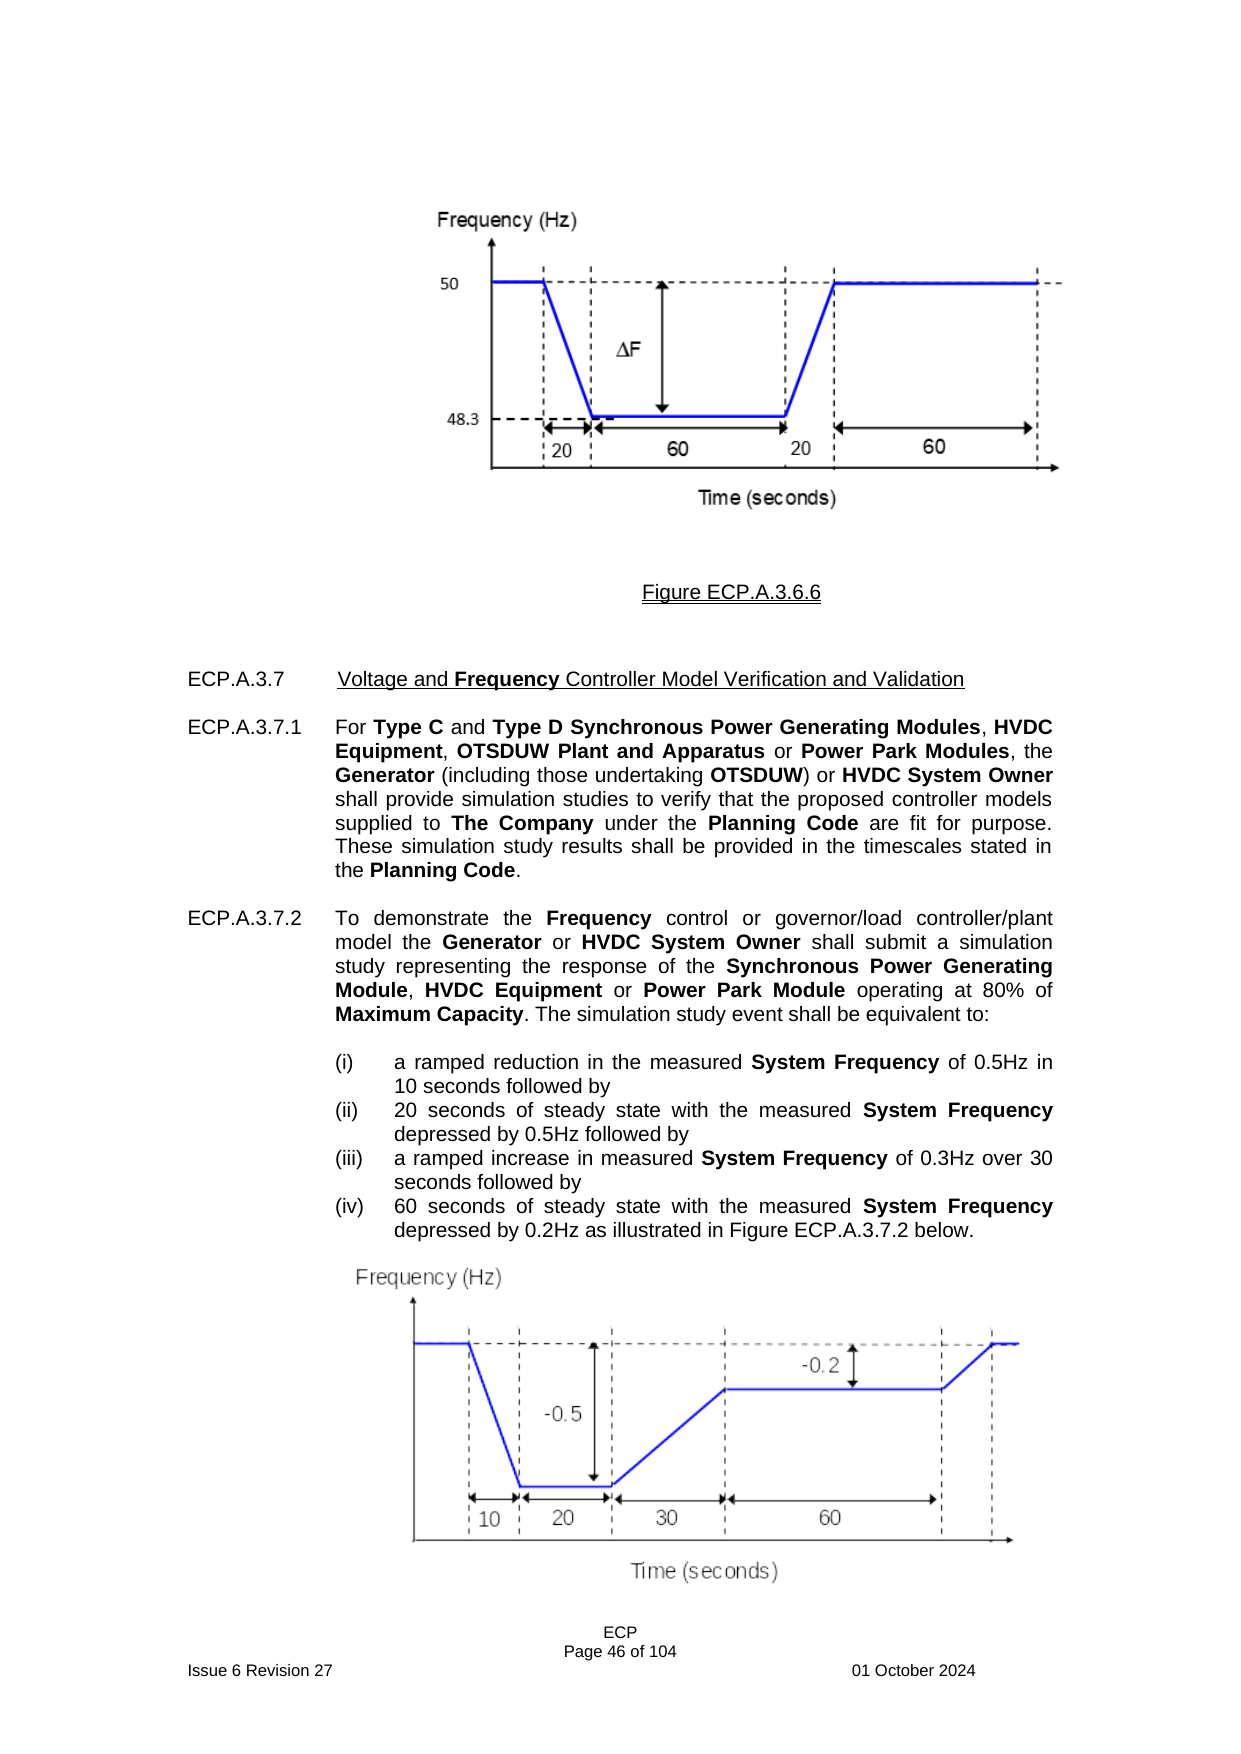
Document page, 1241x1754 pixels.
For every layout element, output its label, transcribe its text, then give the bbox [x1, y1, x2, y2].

text ECP.A.3.7 Voltage and Frequency Controller Model Verification and Validation [187, 667, 1053, 691]
text ECP.A.3.7.2 To demonstrate the Frequency control or governor/load controller/plant model the Generator or HVDC System Owner shall submit a simulation study representing the response of the Synchronous Power Generating Module, HVDC Equipment or Power Park Module operating at 80% of Maximum Capacity. The simulation study event shall be equivalent to: [187, 906, 1053, 1026]
text (iv) 60 seconds of steady state with the measured System Frequency depressed by 0.2Hz as illustrated in Figure ECP.A.3.7.2 below. [335, 1194, 1053, 1242]
text (i) a ramped reduction in the measured System Frequency of 0.5Hz in 10 seconds followed by [335, 1050, 1053, 1098]
text ECP.A.3.7.1 For Type C and Type D Synchronous Power Generating Modules, HVDC Equipment, OTSDUW Plant and Apparatus or Power Park Modules, the Generator (including those undertaking OTSDUW) or HVDC System Owner shall provide simulation studies to verify that the proposed controller models supplied to The Company under the Planning Code are fit for purpose. These simulation study results shall be provided in the timescales stated in the Planning Code. [187, 714, 1053, 882]
text (ii) 20 seconds of steady state with the measured System Frequency depressed by 0.5Hz followed by [335, 1098, 1053, 1146]
picture [410, 150, 1159, 565]
text Figure ECP.A.3.6.6 [410, 580, 1053, 604]
text (iii) a ramped increase in measured System Frequency of 0.3Hz over 30 seconds followed by [335, 1146, 1053, 1194]
